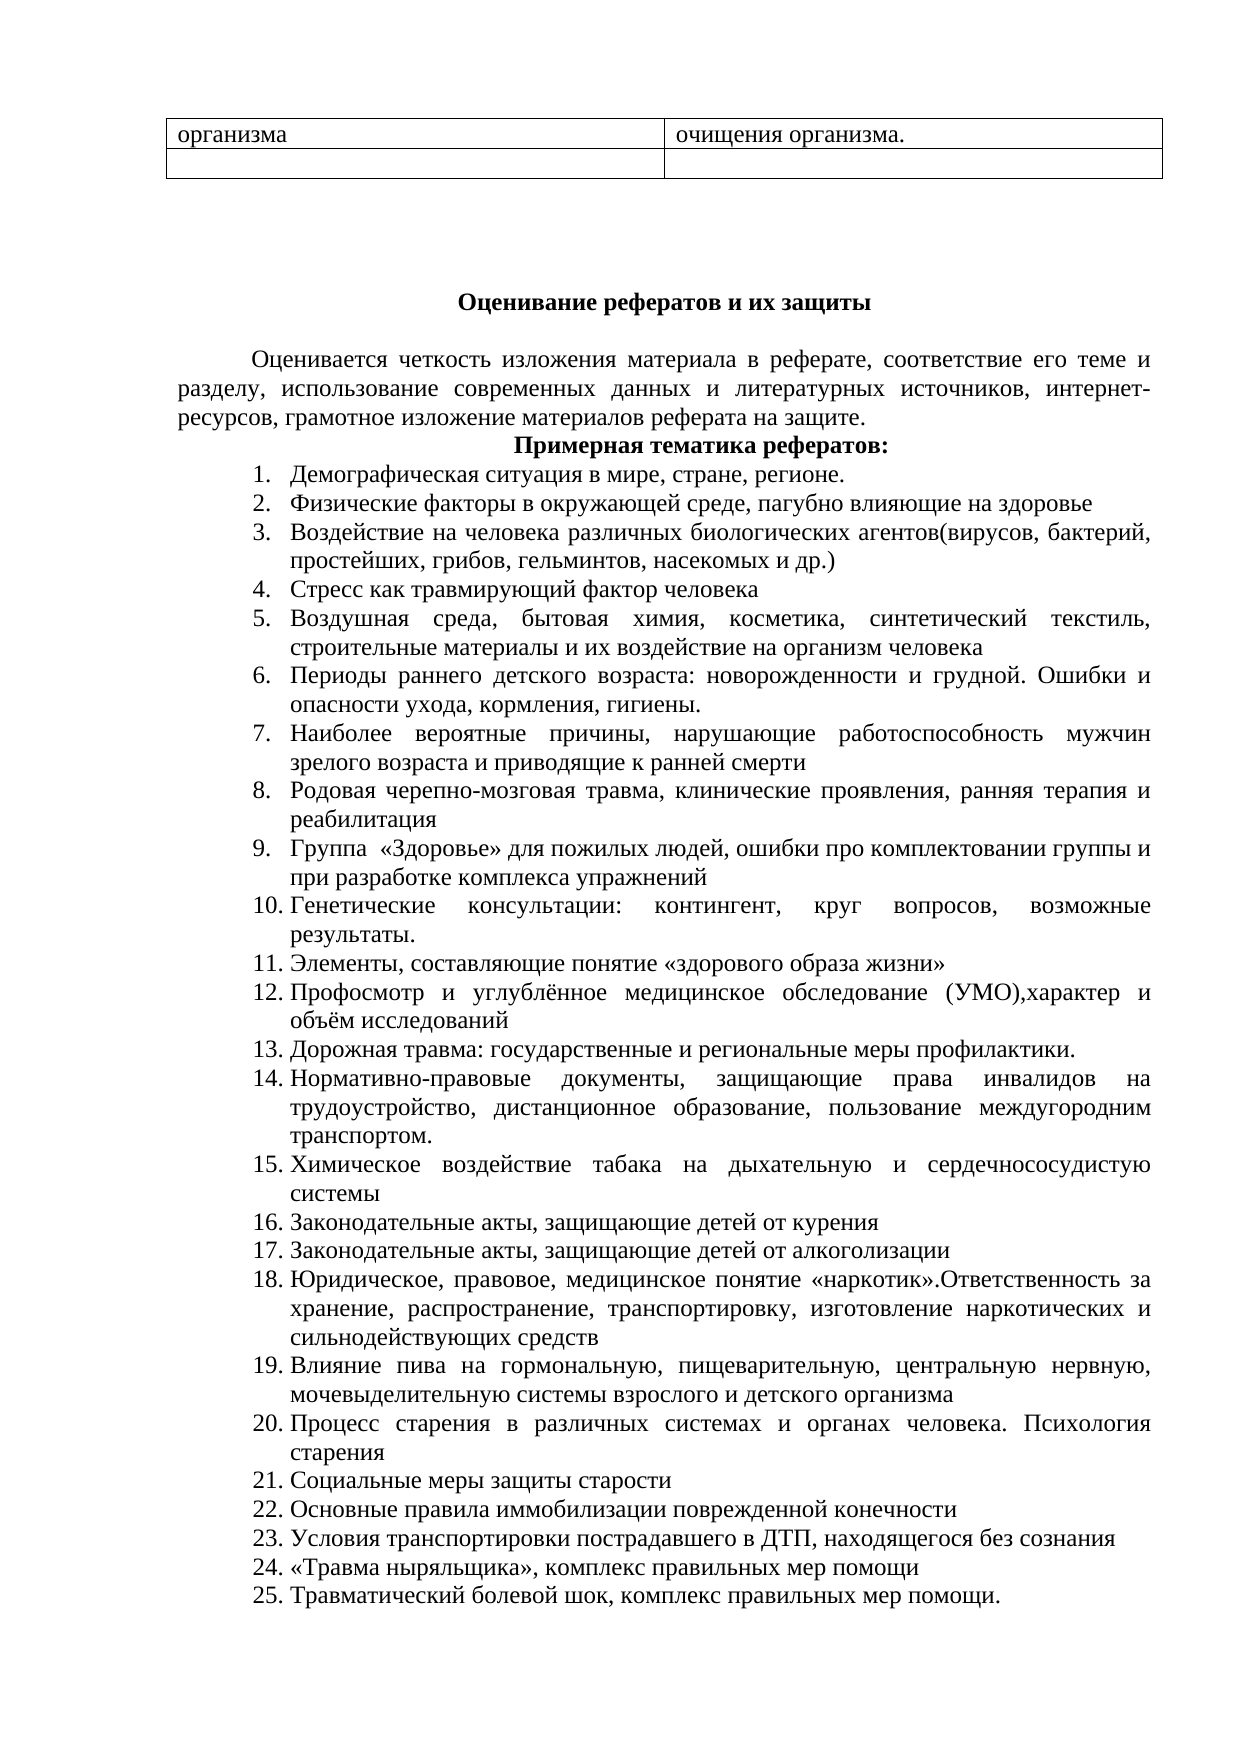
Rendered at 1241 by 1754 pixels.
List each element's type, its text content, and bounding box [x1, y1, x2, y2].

list Социальные меры защиты старости [252, 1465, 1152, 1494]
list Нормативно-правовые документы, защищающие права инвалидов на трудоустройство, дистанционное образование, пользование междугородним транспортом. [252, 1063, 1152, 1149]
list Влияние пива на гормональную, пищеварительную, центральную нервную, мочевыделительную системы взрослого и детского организма [252, 1350, 1152, 1408]
list Условия транспортировки пострадавшего в ДТП, находящегося без сознания [252, 1523, 1152, 1552]
list Стресс как травмирующий фактор человека [252, 574, 1152, 603]
list Группа «Здоровье» для пожилых людей, ошибки про комплектовании группы и при разработке комплекса упражнений [252, 833, 1152, 890]
list Процесс старения в различных системах и органах человека. Психология старения [252, 1408, 1152, 1465]
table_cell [665, 119, 1162, 148]
list Химическое воздействие табака на дыхательную и сердечнососудистую системы [252, 1149, 1152, 1207]
text Оценивание рефератов и их защиты [177, 287, 1152, 315]
list Основные правила иммобилизации поврежденной конечности [252, 1494, 1152, 1523]
list Периоды раннего детского возраста: новорожденности и грудной. Ошибки и опасности ухода, кормления, гигиены. [252, 660, 1152, 718]
list «Травма ныряльщика», комплекс правильных мер помощи [252, 1552, 1152, 1580]
list Дорожная травма: государственные и региональные меры профилактики. [252, 1034, 1152, 1063]
list Законодательные акты, защищающие детей от курения [252, 1207, 1152, 1235]
text Оценивается четкость изложения материала в реферате, соответствие его теме и разделу, использование современных данных и литературных источников, интернет-ресурсов, грамотное изложение материалов реферата на защите. [177, 344, 1152, 430]
list Демографическая ситуация в мире, стране, регионе. [252, 459, 1152, 488]
list Законодательные акты, защищающие детей от алкоголизации [252, 1235, 1152, 1264]
list Элементы, составляющие понятие «здорового образа жизни» [252, 948, 1152, 977]
list Родовая черепно-мозговая травма, клинические проявления, ранняя терапия и реабилитация [252, 775, 1152, 833]
list Юридическое, правовое, медицинское понятие «наркотик».Ответственность за хранение, распространение, транспортировку, изготовление наркотических и сильнодействующих средств [252, 1264, 1152, 1350]
list Воздушная среда, бытовая химия, косметика, синтетический текстиль, строительные материалы и их воздействие на организм человека [252, 603, 1152, 660]
list Физические факторы в окружающей среде, пагубно влияющие на здоровье [252, 488, 1152, 517]
list Воздействие на человека различных биологических агентов(вирусов, бактерий, простейших, грибов, гельминтов, насекомых и др.) [252, 517, 1152, 574]
list Травматический болевой шок, комплекс правильных мер помощи. [252, 1580, 1152, 1609]
list Генетические консультации: контингент, круг вопросов, возможные результаты. [252, 890, 1152, 948]
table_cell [167, 119, 664, 148]
table_cell [665, 149, 1162, 178]
list Наиболее вероятные причины, нарушающие работоспособность мужчин зрелого возраста и приводящие к ранней смерти [252, 718, 1152, 775]
list Профосмотр и углублённое медицинское обследование (УМО),характер и объём исследований [252, 977, 1152, 1034]
table_cell [167, 149, 664, 178]
text Примерная тематика рефератов: [177, 430, 1152, 459]
